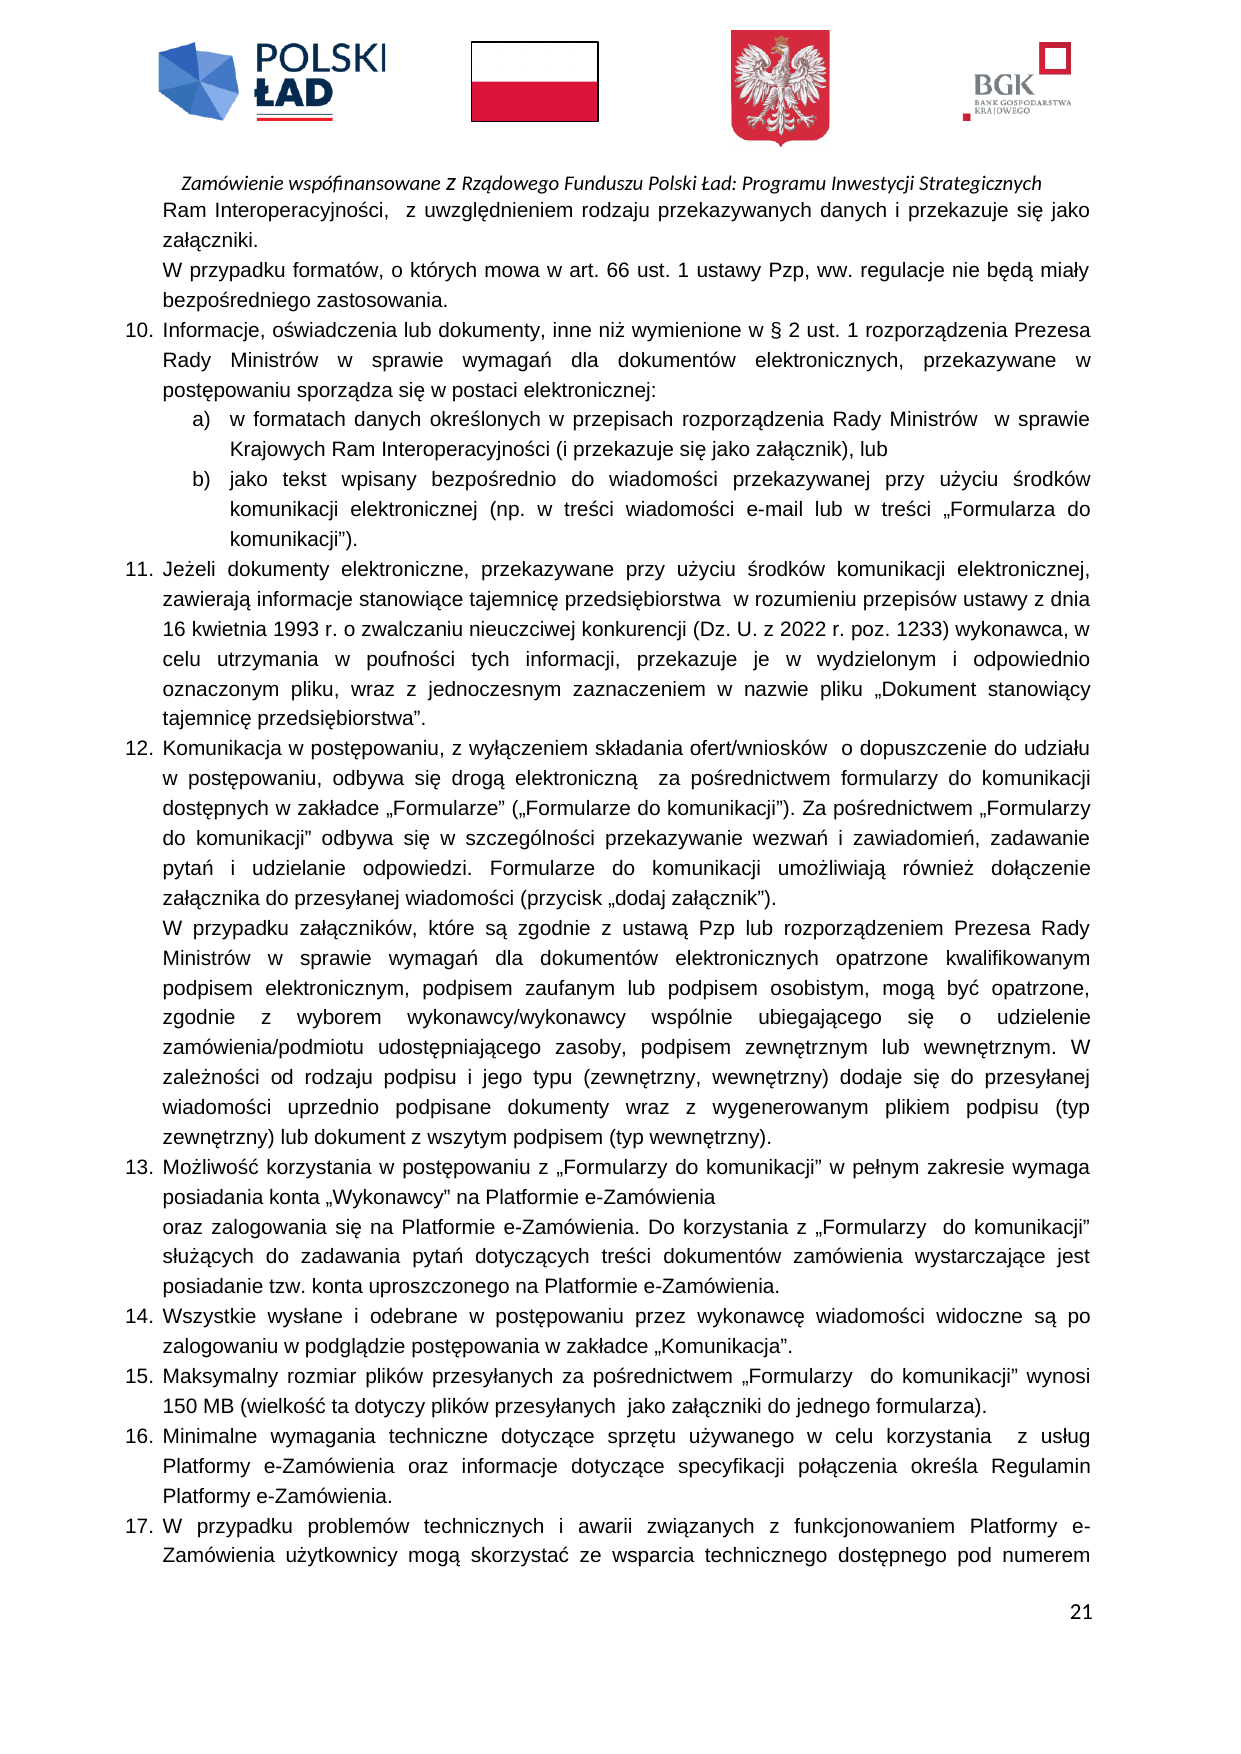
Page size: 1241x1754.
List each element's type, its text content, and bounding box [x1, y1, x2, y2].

list W przypadku załączników, które są zgodnie z ustawą Pzp lub rozporządzeniem Prezesa Rady Ministrów w sprawie wymagań dla dokumentów elektronicznych opatrzone kwalifikowanym podpisem elektronicznym, podpisem zaufanym lub podpisem osobistym, mogą być opatrzone, zgodnie z wyborem wykonawcy/wykonawcy wspólnie ubiegającego się o udzielenie zamówienia/podmiotu udostępniającego zasoby, podpisem zewnętrznym lub wewnętrznym. W zależności od rodzaju podpisu i jego typu (zewnętrzny, wewnętrzny) dodaje się do przesyłanej wiadomości uprzednio podpisane dokumenty wraz z wygenerowanym plikiem podpisu (typ zewnętrzny) lub dokument z wszytym podpisem (typ wewnętrzny). [162, 916, 1091, 1149]
picture [158, 42, 386, 121]
picture [731, 30, 830, 147]
list Minimalne wymagania techniczne dotyczące sprzętu używanego w celu korzystania z usług Platformy e-Zamówienia oraz informacje dotyczące specyfikacji połączenia określa Regulamin Platformy e-Zamówienia. [125, 1424, 1091, 1507]
list Wszystkie wysłane i odebrane w postępowaniu przez wykonawcę wiadomości widoczne są po zalogowaniu w podglądzie postępowania w zakładce „Komunikacja”. [125, 1304, 1091, 1358]
list jako tekst wpisany bezpośrednio do wiadomości przekazywanej przy użyciu środków komunikacji elektronicznej (np. w treści wiadomości e-mail lub w treści „Formularza do komunikacji”). [192, 467, 1091, 551]
list Możliwość korzystania w postępowaniu z „Formularzy do komunikacji” w pełnym zakresie wymaga posiadania konta „Wykonawcy” na Platformie e-Zamówienia [125, 1155, 1091, 1208]
list W przypadku formatów, o których mowa w art. 66 ust. 1 ustawy Pzp, ww. regulacje nie będą miały bezpośredniego zastosowania. [162, 258, 1091, 312]
picture [472, 43, 597, 121]
list Informacje, oświadczenia lub dokumenty, inne niż wymienione w § 2 ust. 1 rozporządzenia Prezesa Rady Ministrów w sprawie wymagań dla dokumentów elektronicznych, przekazywane w postępowaniu sporządza się w postaci elektronicznej: [125, 318, 1091, 401]
list w formatach danych określonych w przepisach rozporządzenia Rady Ministrów w sprawie Krajowych Ram Interoperacyjności (i przekazuje się jako załącznik), lub [192, 407, 1091, 461]
list Jeżeli dokumenty elektroniczne, przekazywane przy użyciu środków komunikacji elektronicznej, zawierają informacje stanowiące tajemnicę przedsiębiorstwa w rozumieniu przepisów ustawy z dnia 16 kwietnia 1993 r. o zwalczaniu nieuczciwej konkurencji (Dz. U. z 2022 r. poz. 1233) wykonawca, w celu utrzymania w poufności tych informacji, przekazuje je w wydzielonym i odpowiednio oznaczonym pliku, wraz z jednoczesnym zaznaczeniem w nazwie pliku „Dokument stanowiący tajemnicę przedsiębiorstwa”. [125, 557, 1091, 730]
list Maksymalny rozmiar plików przesyłanych za pośrednictwem „Formularzy do komunikacji” wynosi 150 MB (wielkość ta dotyczy plików przesyłanych jako załączniki do jednego formularza). [125, 1364, 1091, 1418]
list oraz zalogowania się na Platformie e-Zamówienia. Do korzystania z „Formularzy do komunikacji” służących do zadawania pytań dotyczących treści dokumentów zamówienia wystarczające jest posiadanie tzw. konta uproszczonego na Platformie e-Zamówienia. [162, 1214, 1091, 1298]
picture [962, 42, 1071, 121]
list Komunikacja w postępowaniu, z wyłączeniem składania ofert/wniosków o dopuszczenie do udziału w postępowaniu, odbywa się drogą elektroniczną za pośrednictwem formularzy do komunikacji dostępnych w zakładce „Formularze” („Formularze do komunikacji”). Za pośrednictwem „Formularzy do komunikacji” odbywa się w szczególności przekazywanie wezwań i zawiadomień, zadawanie pytań i udzielanie odpowiedzi. Formularze do komunikacji umożliwiają również dołączenie załącznika do przesyłanej wiadomości (przycisk „dodaj załącznik”). [125, 736, 1091, 909]
